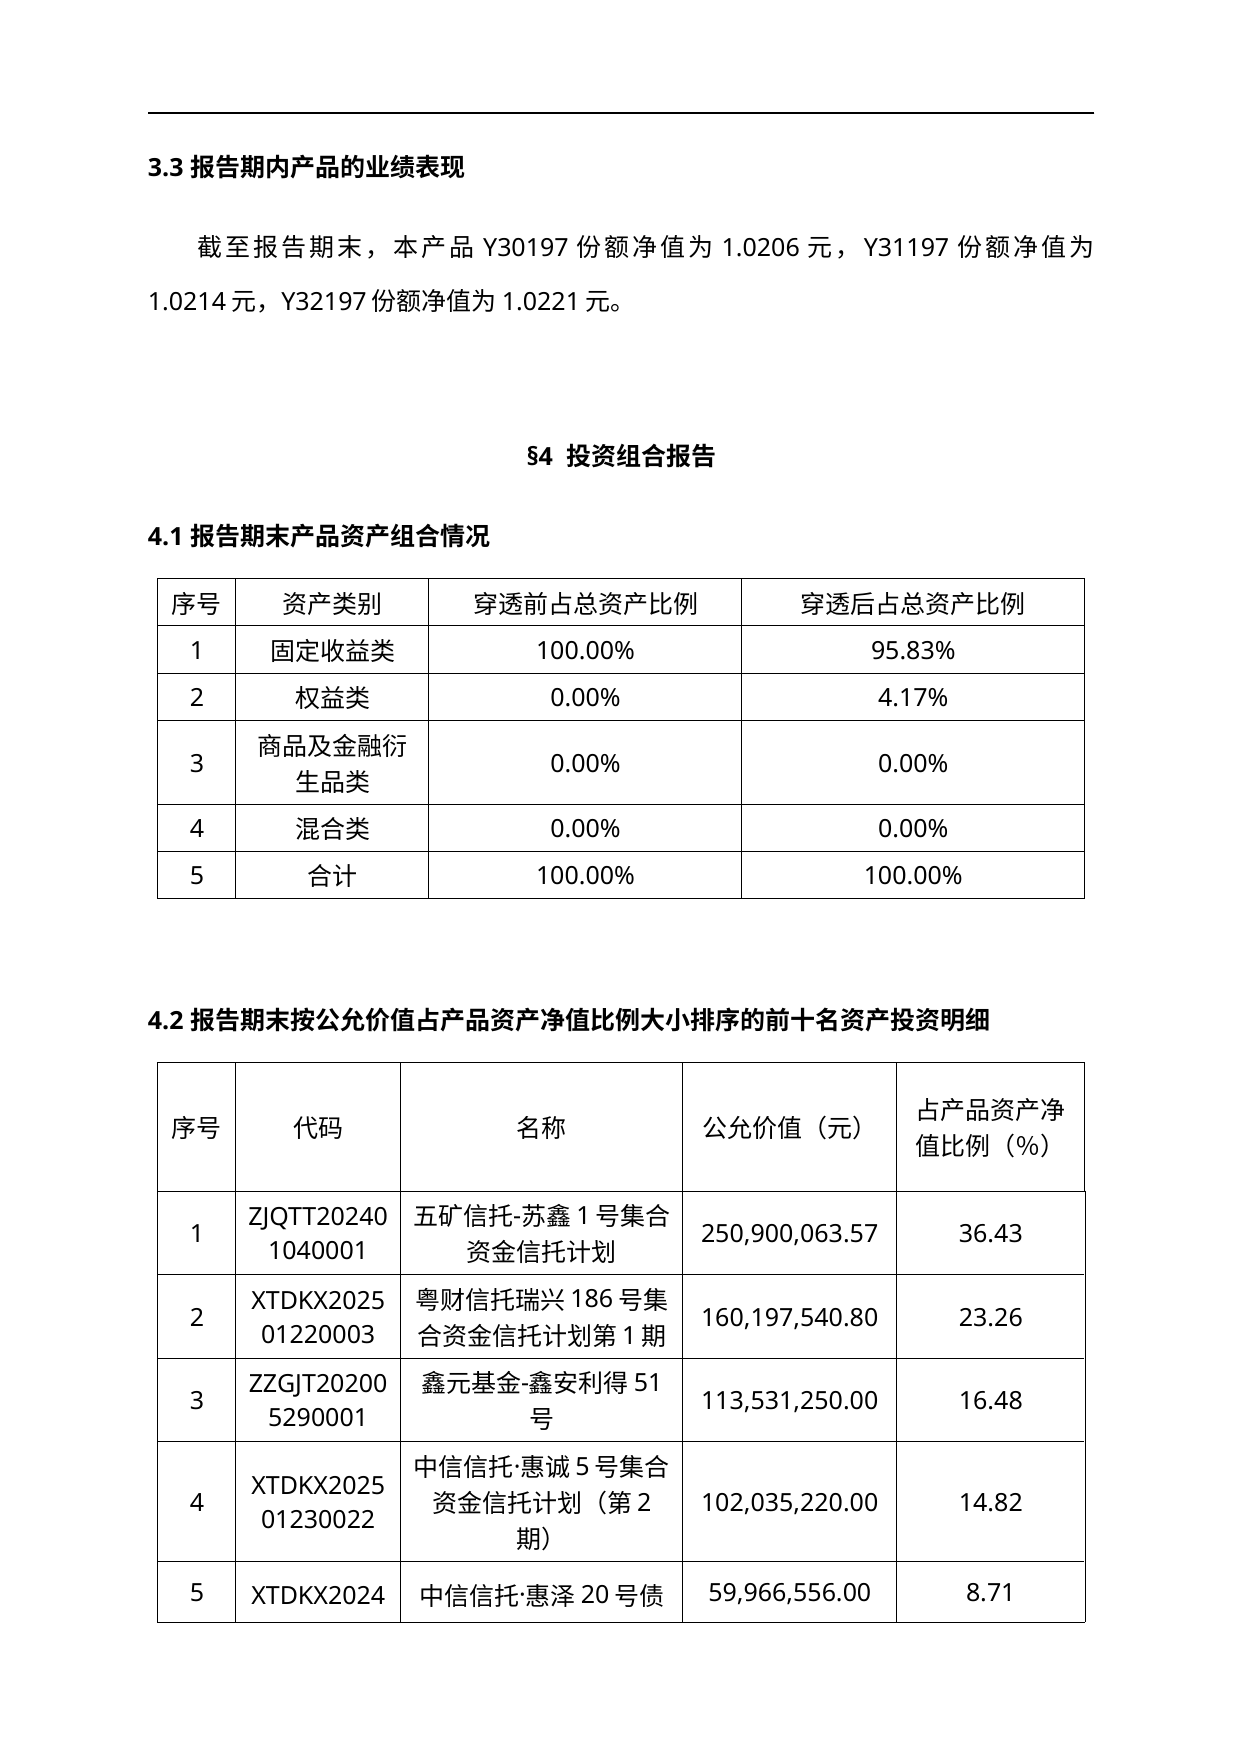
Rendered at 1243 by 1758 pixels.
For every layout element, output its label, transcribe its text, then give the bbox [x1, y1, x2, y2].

table_cell 4 [158, 1442, 235, 1561]
table_cell 2 [158, 674, 235, 720]
table_cell 合计 [236, 852, 428, 898]
table_cell 23.26 [897, 1274, 1085, 1358]
table_header 穿透后占总资产比例 [742, 579, 1084, 625]
table_cell 250,900,063.57 [683, 1192, 896, 1274]
table_cell 100.00% [429, 852, 741, 898]
table_cell 8.71 [897, 1561, 1085, 1622]
table_header 代码 [236, 1063, 400, 1191]
table_cell XTDKX202501220003 [236, 1275, 400, 1358]
table_header 序号 [158, 1063, 235, 1191]
table_cell 100.00% [742, 852, 1084, 898]
table_cell 权益类 [236, 674, 428, 720]
table_cell 0.00% [429, 674, 741, 720]
table_header 占产品资产净值比例（％） [897, 1063, 1084, 1191]
table_header 序号 [158, 579, 235, 625]
table_cell 0.00% [742, 721, 1084, 803]
text 4.2 报告期末按公允价值占产品资产净值比例大小排序的前十名资产投资明细 [148, 1000, 1094, 1036]
table_cell 鑫元基金-鑫安利得51号 [401, 1359, 682, 1441]
table_cell 固定收益类 [236, 626, 428, 673]
table_cell 1 [158, 626, 235, 673]
text §4 投资组合报告 [148, 437, 1094, 473]
table_cell 4 [158, 805, 235, 851]
table_header 资产类别 [236, 579, 428, 625]
table_cell 粤财信托瑞兴186号集合资金信托计划第1期 [401, 1275, 682, 1358]
table_header 名称 [401, 1063, 682, 1191]
table_cell 14.82 [897, 1441, 1085, 1561]
table_cell 59,966,556.00 [683, 1562, 896, 1622]
table_cell ZZGJT202005290001 [236, 1359, 400, 1441]
table_cell 0.00% [429, 721, 741, 803]
table_cell 5 [158, 1562, 235, 1622]
table_cell 36.43 [897, 1192, 1085, 1274]
table_header 穿透前占总资产比例 [429, 579, 741, 625]
table_cell 4.17% [742, 674, 1084, 720]
table_cell XTDKX202501230022 [236, 1442, 400, 1561]
table_cell 2 [158, 1275, 235, 1358]
text 截至报告期末，本产品Y30197份额净值为1.0206元，Y31197份额净值为1.0214元，Y32197份额净值为1.0221元。 [148, 227, 1094, 318]
table_cell 16.48 [897, 1358, 1085, 1441]
text 3.3 报告期内产品的业绩表现 [148, 148, 1094, 184]
text 4.1 报告期末产品资产组合情况 [148, 516, 1094, 552]
table_cell 0.00% [742, 805, 1084, 851]
table_cell XTDKX202412260004 [236, 1562, 400, 1622]
table_cell 100.00% [429, 626, 741, 673]
table_cell 中信信托·惠诚5号集合资金信托计划（第2期） [401, 1442, 682, 1561]
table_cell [401, 1562, 682, 1622]
table_header 公允价值（元） [683, 1063, 896, 1191]
table_cell ZJQTT202401040001 [236, 1192, 400, 1274]
table_cell 五矿信托-苏鑫1号集合资金信托计划 [401, 1192, 682, 1274]
table_cell 1 [158, 1192, 235, 1274]
table_cell 113,531,250.00 [683, 1359, 896, 1441]
table_cell 102,035,220.00 [683, 1442, 896, 1561]
table_cell 混合类 [236, 805, 428, 851]
table_cell 160,197,540.80 [683, 1275, 896, 1358]
table_cell 5 [158, 852, 235, 898]
table_cell 3 [158, 1359, 235, 1441]
table_cell 0.00% [429, 805, 741, 851]
table_cell 3 [158, 721, 235, 803]
table_cell 95.83% [742, 626, 1084, 673]
table_cell 商品及金融衍生品类 [236, 721, 428, 803]
